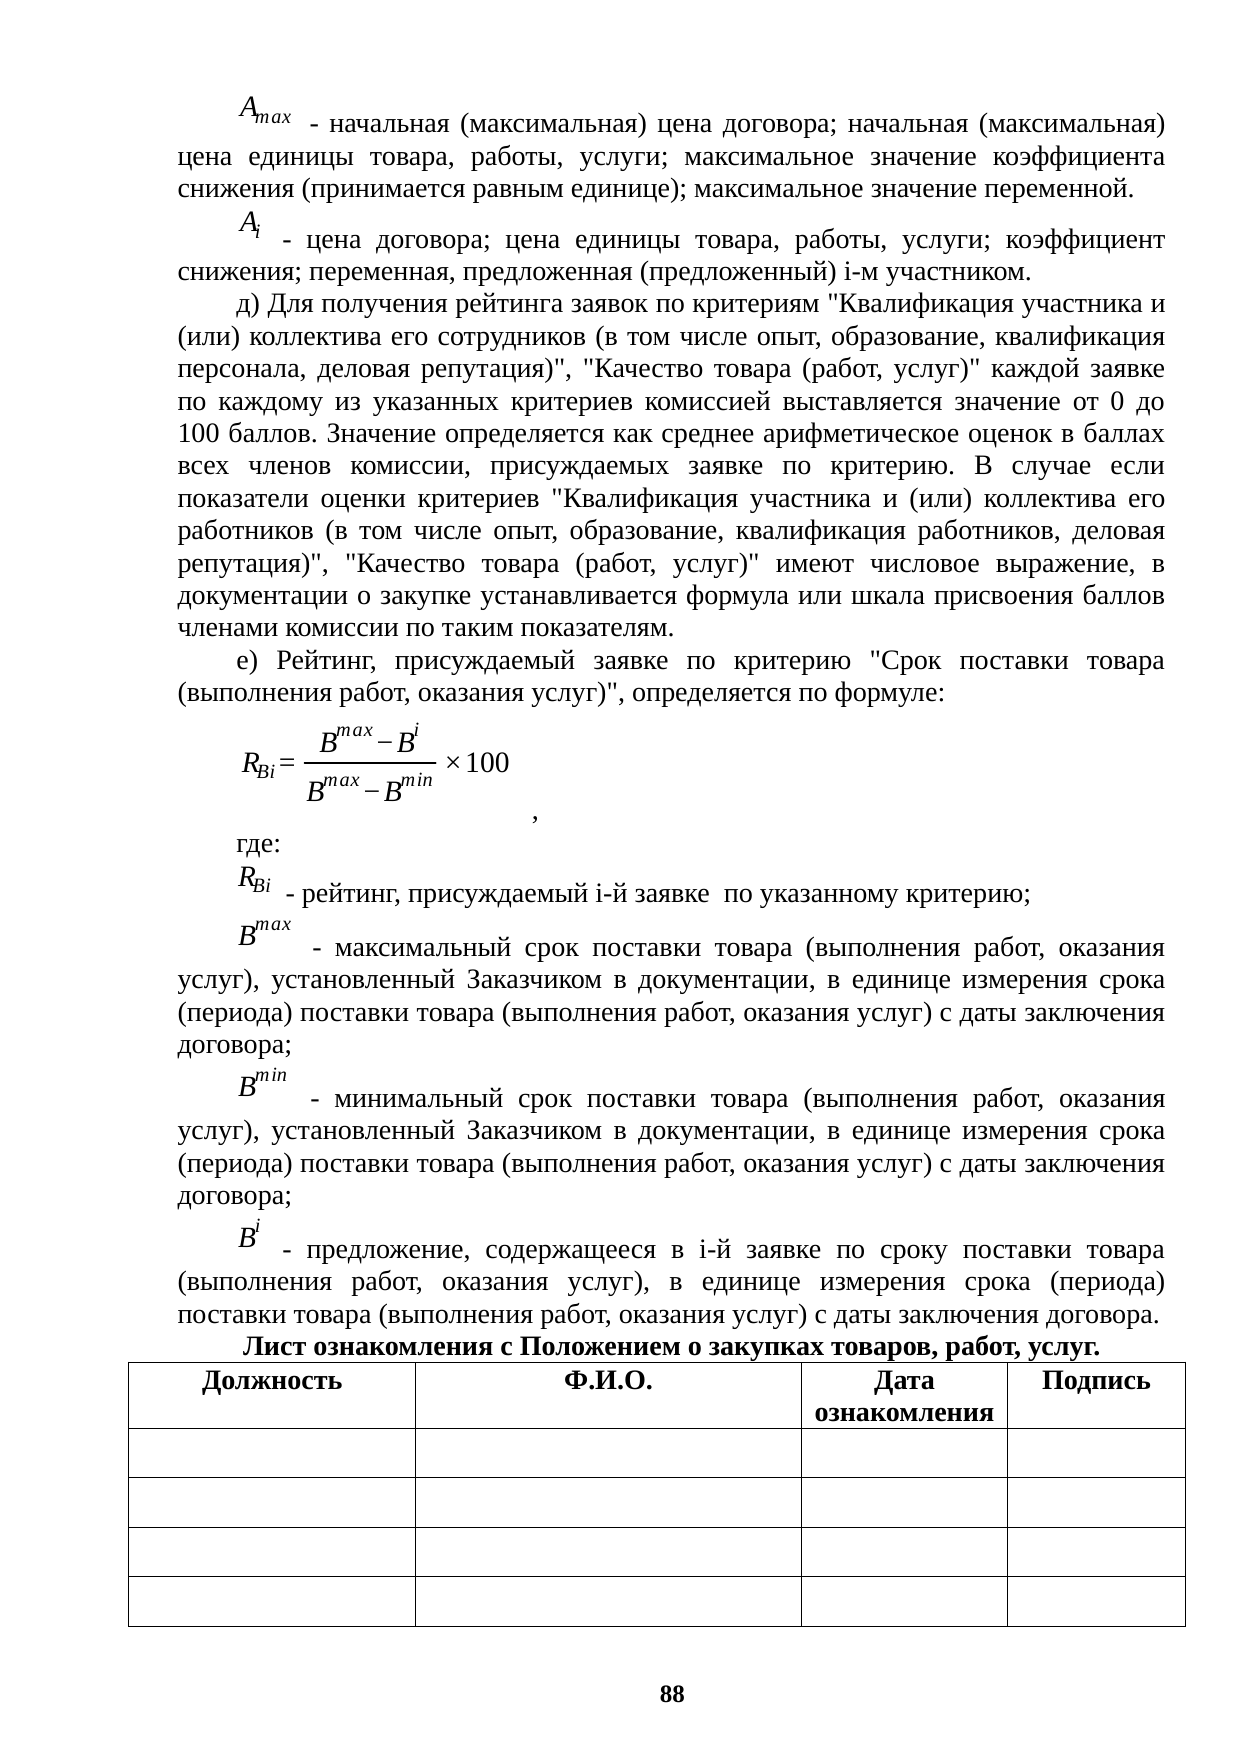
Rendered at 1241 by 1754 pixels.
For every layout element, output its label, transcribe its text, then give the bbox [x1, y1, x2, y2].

text д) Для получения рейтинга заявок по критериям "Квалификация участника и (или) коллектива его сотрудников (в том числе опыт, образование, квалификация персонала, деловая репутация)", "Качество товара (работ, услуг)" каждой заявке по каждому из указанных критериев комиссией выставляется значение от 0 до 100 баллов. Значение определяется как среднее арифметическое оценок в баллах всех членов комиссии, присуждаемых заявке по критерию. В случае если показатели оценки критериев "Квалификация участника и (или) коллектива его работников (в том числе опыт, образование, квалификация работников, деловая репутация)", "Качество товара (работ, услуг)" имеют числовое выражение, в документации о закупке устанавливается формула или шкала присвоения баллов членами комиссии по таким показателям. [177, 286, 1167, 643]
table_cell [129, 1429, 415, 1477]
table_cell [802, 1429, 1007, 1477]
text , [177, 708, 1167, 826]
table_header Ф.И.О. [416, 1363, 801, 1427]
table_cell [802, 1478, 1007, 1527]
table_cell [802, 1577, 1007, 1626]
table_cell [416, 1528, 801, 1576]
table_cell [1008, 1577, 1185, 1626]
text - начальная (максимальная) цена договора; начальная (максимальная) цена единицы товара, работы, услуги; максимальное значение коэффициента снижения (принимается равным единице); максимальное значение переменной. [177, 89, 1167, 204]
text - цена договора; цена единицы товара, работы, услуги; коэффициент снижения; переменная, предложенная (предложенный) i-м участником. [177, 204, 1167, 286]
table_header Подпись [1008, 1363, 1185, 1427]
table_cell [1008, 1528, 1185, 1576]
text - рейтинг, присуждаемый i-й заявке по указанному критерию; [177, 858, 1167, 908]
list Лист ознакомления с Положением о закупках товаров, работ, услуг. [177, 1329, 1167, 1362]
table_cell [1008, 1429, 1185, 1477]
text - минимальный срок поставки товара (выполнения работ, оказания услуг), установленный Заказчиком в документации, в единице измерения срока (периода) поставки товара (выполнения работ, оказания услуг) с даты заключения договора; [177, 1059, 1167, 1211]
text - максимальный срок поставки товара (выполнения работ, оказания услуг), установленный Заказчиком в документации, в единице измерения срока (периода) поставки товара (выполнения работ, оказания услуг) с даты заключения договора; [177, 908, 1167, 1059]
table_cell [416, 1478, 801, 1527]
text е) Рейтинг, присуждаемый заявке по критерию "Срок поставки товара (выполнения работ, оказания услуг)", определяется по формуле: [177, 643, 1167, 708]
text - предложение, содержащееся в i-й заявке по сроку поставки товара (выполнения работ, оказания услуг), в единице измерения срока (периода) поставки товара (выполнения работ, оказания услуг) с даты заключения договора. [177, 1211, 1167, 1329]
table_header Дата ознакомления [802, 1363, 1007, 1427]
table_cell [416, 1577, 801, 1626]
table_cell [416, 1429, 801, 1477]
text где: [177, 826, 1167, 858]
table_cell [129, 1577, 415, 1626]
table_cell [129, 1528, 415, 1576]
table_cell [802, 1528, 1007, 1576]
table_header Должность [129, 1363, 415, 1427]
table_cell [1008, 1478, 1185, 1527]
table_cell [129, 1478, 415, 1527]
